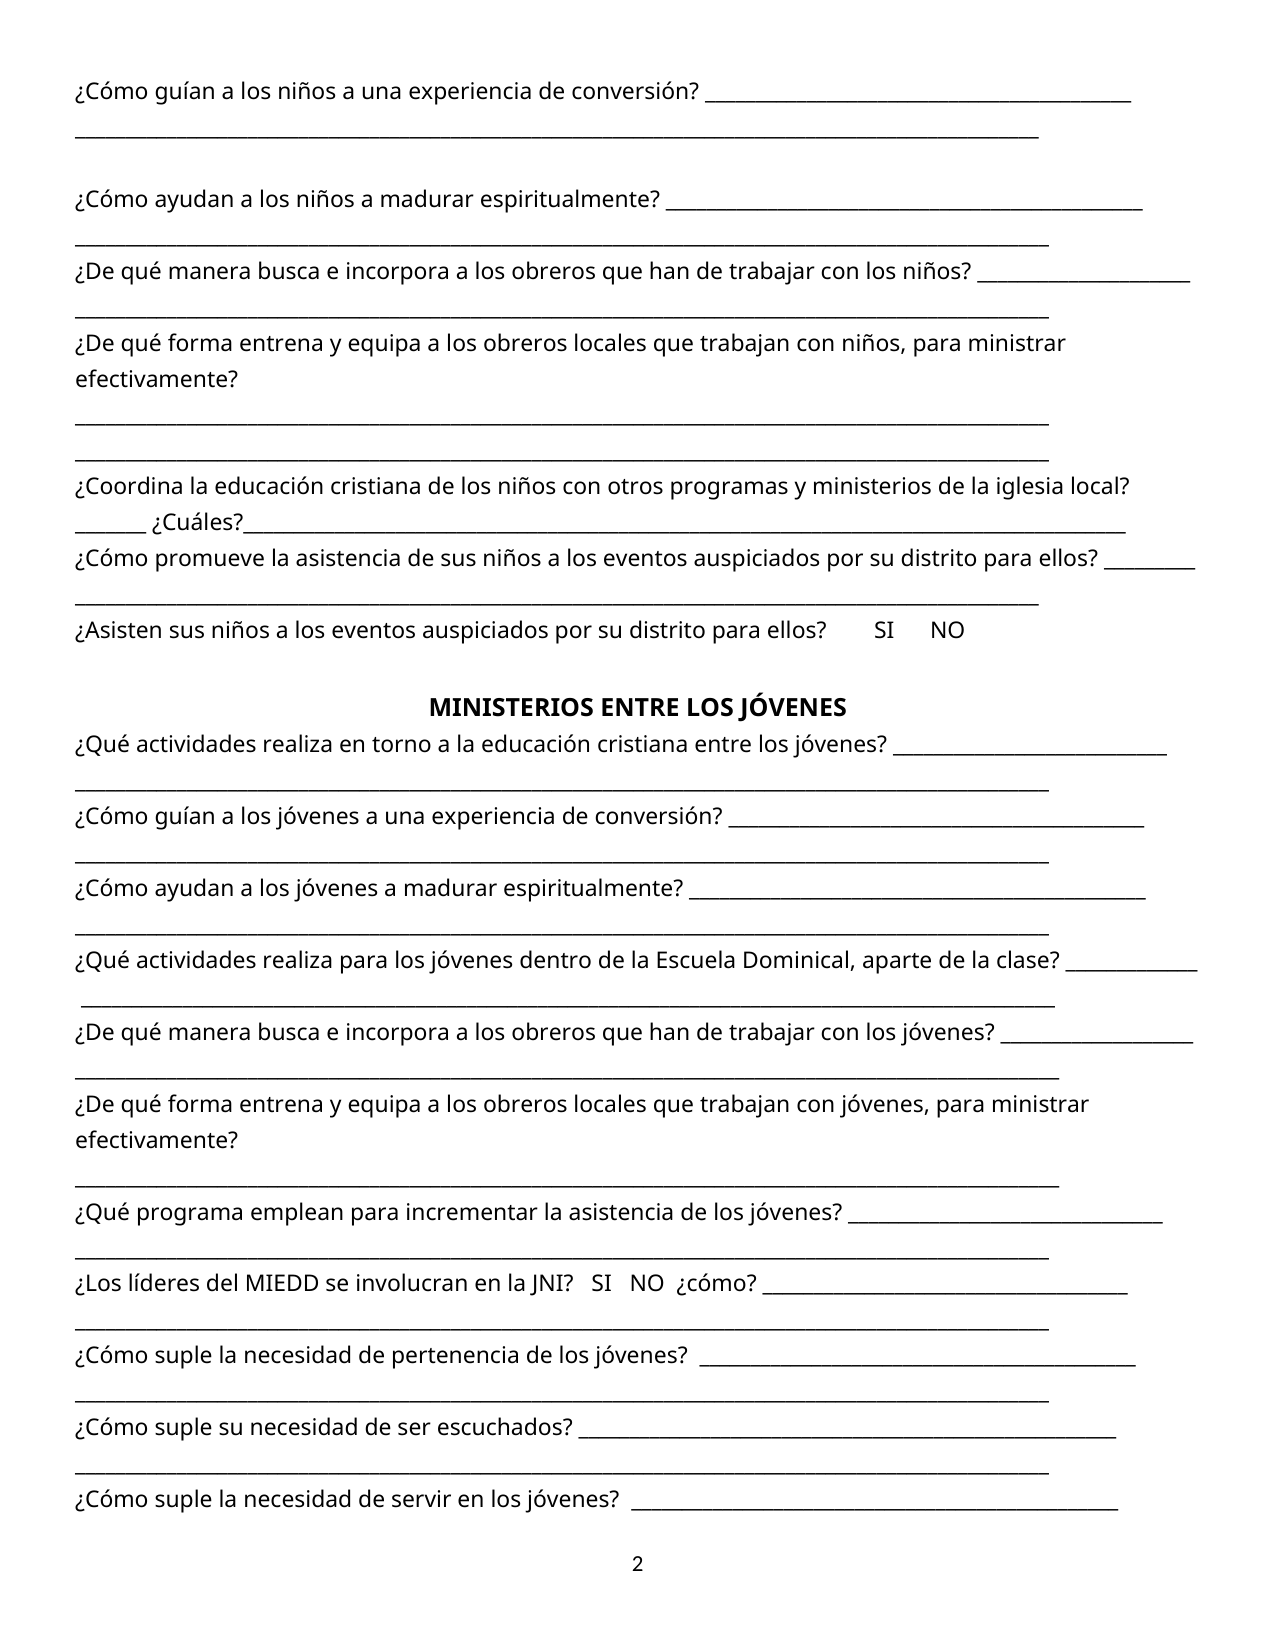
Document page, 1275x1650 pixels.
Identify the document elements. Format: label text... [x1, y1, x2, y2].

text ________________________________________________________________________________________________ [75, 836, 1200, 867]
text ________________________________________________________________________________________________ [75, 908, 1200, 939]
text ¿De qué forma entrena y equipa a los obreros locales que trabajan con jóvenes, para ministrar efectivamente? _________________________________________________________________________________________________ [75, 1088, 1200, 1191]
text ¿De qué manera busca e incorpora a los obreros que han de trabajar con los niños? _____________________ [75, 255, 1200, 286]
text ¿Coordina la educación cristiana de los niños con otros programas y ministerios de la iglesia local? _______ ¿Cuáles?_______________________________________________________________________________________ [75, 470, 1200, 537]
text ¿Cómo suple su necesidad de ser escuchados? _____________________________________________________ [75, 1411, 1200, 1442]
text ________________________________________________________________________________________________ [75, 1303, 1200, 1334]
text ¿De qué forma entrena y equipa a los obreros locales que trabajan con niños, para ministrar efectivamente? ________________________________________________________________________________________________ [75, 327, 1200, 430]
text ¿Cómo promueve la asistencia de sus niños a los eventos auspiciados por su distrito para ellos? _________ [75, 542, 1200, 573]
text MINISTERIOS ENTRE LOS JÓVENES [75, 689, 1200, 723]
text ¿Los líderes del MIEDD se involucran en la JNI? SI NO ¿cómo? ____________________________________ [75, 1267, 1200, 1299]
text ¿De qué manera busca e incorpora a los obreros que han de trabajar con los jóvenes? ___________________ _________________________________________________________________________________________________ [75, 1016, 1200, 1083]
text _______________________________________________________________________________________________ [75, 578, 1200, 609]
text ________________________________________________________________________________________________ [75, 764, 1200, 796]
text ________________________________________________________________________________________________ [75, 1375, 1200, 1406]
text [75, 111, 1200, 142]
text ¿Asisten sus niños a los eventos auspiciados por su distrito para ellos? SI NO [75, 614, 1200, 645]
text ________________________________________________________________________________________________ [75, 219, 1200, 250]
text ________________________________________________________________________________________________ [75, 434, 1200, 466]
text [75, 1447, 1200, 1478]
text ¿Cómo ayudan a los jóvenes a madurar espiritualmente? _____________________________________________ [75, 872, 1200, 903]
text ¿Qué actividades realiza para los jóvenes dentro de la Escuela Dominical, aparte de la clase? _____________ [75, 944, 1200, 975]
text ________________________________________________________________________________________________ [75, 980, 1200, 1011]
text ¿Cómo suple la necesidad de servir en los jóvenes? ________________________________________________ [75, 1483, 1200, 1514]
text ¿Cómo guían a los jóvenes a una experiencia de conversión? _________________________________________ [75, 800, 1200, 831]
text ¿Qué programa emplean para incrementar la asistencia de los jóvenes? _______________________________ ________________________________________________________________________________________________ [75, 1196, 1200, 1263]
text ¿Cómo suple la necesidad de pertenencia de los jóvenes? ___________________________________________ [75, 1339, 1200, 1371]
text ¿Cómo guían a los niños a una experiencia de conversión? __________________________________________ [75, 75, 1200, 106]
text ________________________________________________________________________________________________ [75, 291, 1200, 322]
text ¿Cómo ayudan a los niños a madurar espiritualmente? _______________________________________________ [75, 183, 1200, 214]
text ¿Qué actividades realiza en torno a la educación cristiana entre los jóvenes? ___________________________ [75, 728, 1200, 759]
